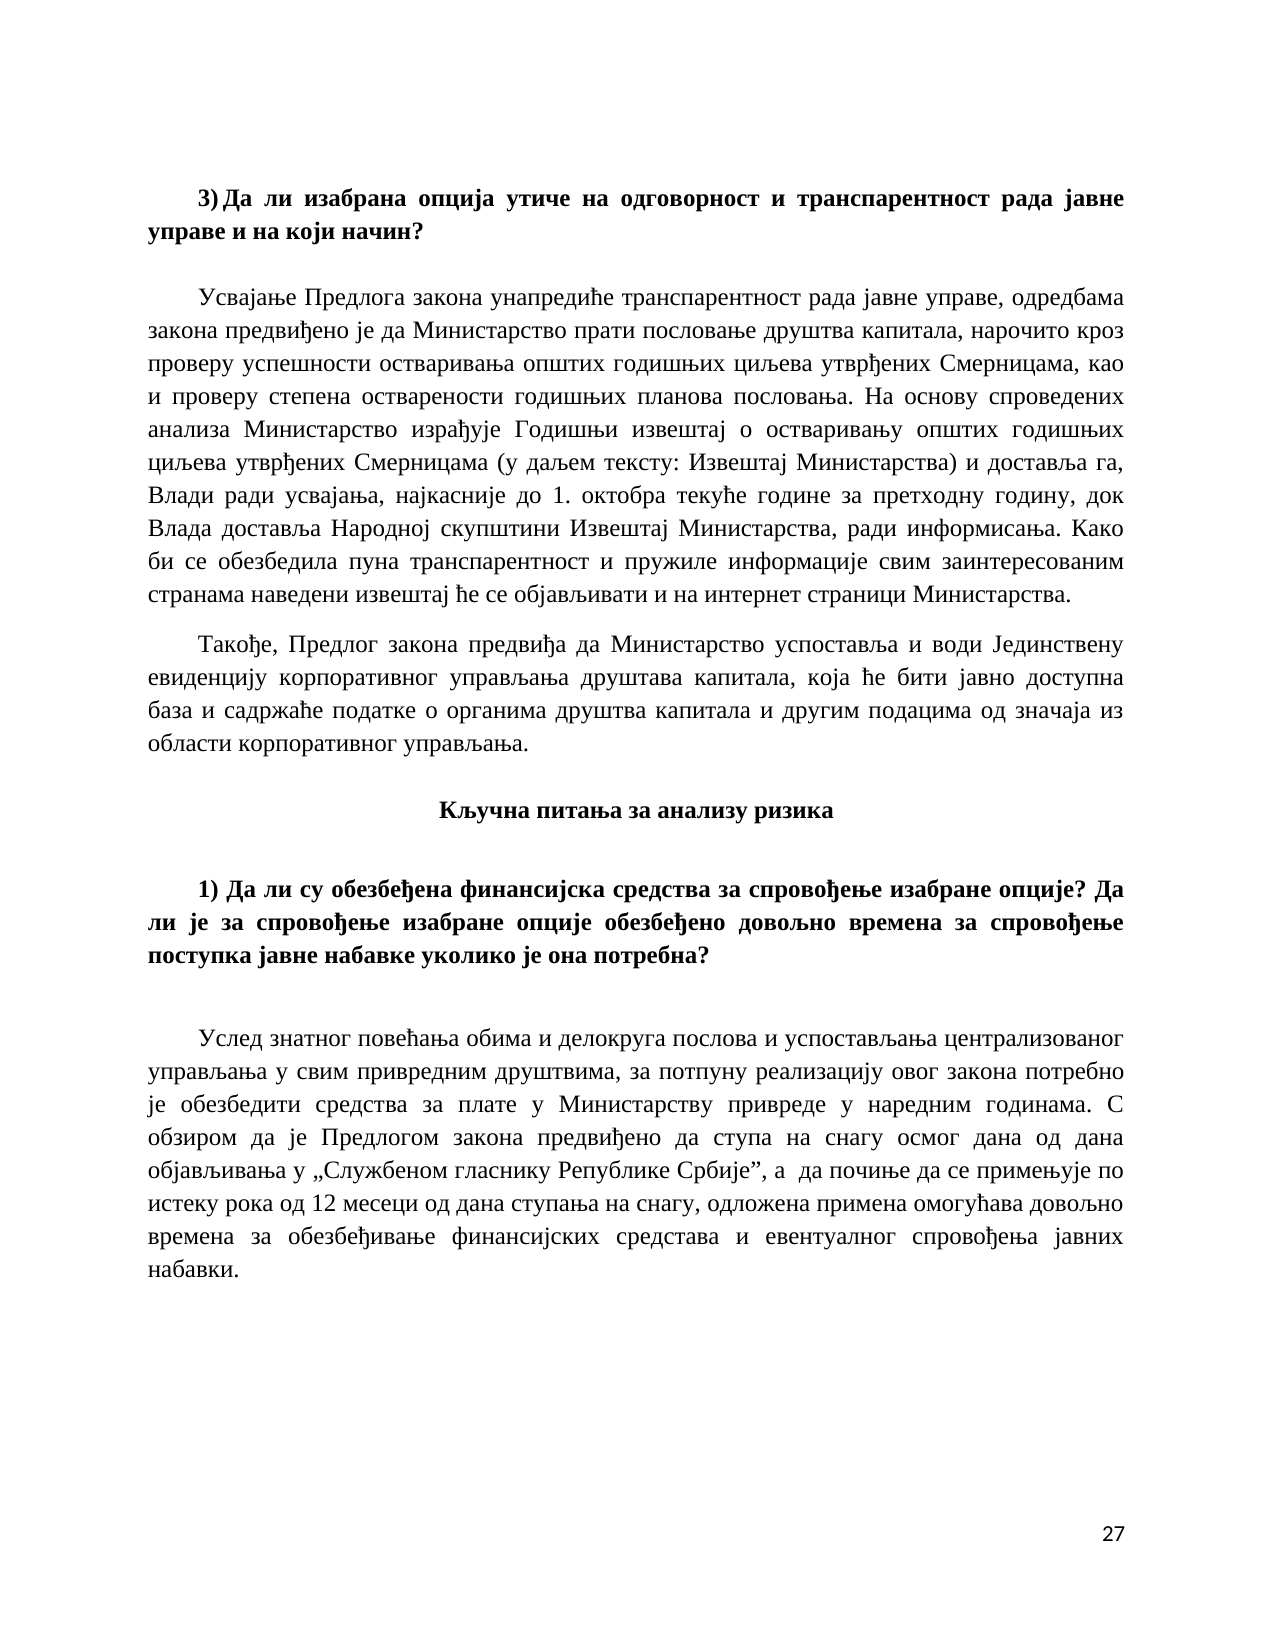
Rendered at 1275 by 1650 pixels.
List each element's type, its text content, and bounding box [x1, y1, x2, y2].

text Такође, Предлог закона предвиђа да Министарство успоставља и води Јединствену евиденцију корпоративног управљања друштава капитала, која ће бити јавно доступна база и садржаће податке о органима друштва капитала и другим подацима од значаја из области корпоративног управљања. [148, 629, 1125, 757]
text Услед знатног повећања обима и делокруга послова и успостављања централизованог управљања у свим привредним друштвима, за потпуну реализацију овог закона потребно је обезбедити средства за плате у Министарству привреде у наредним годинама. С обзиром да је Предлогом закона предвиђено да ступа на снагу осмог дана од дана објављивања у „Службеном гласнику Републике Србије”, а да почиње да се примењује по истеку рока од 12 месеци од дана ступања на снагу, одложена примена омогућава довољно времена за обезбеђивање финансијских средстава и евентуалног спровођења јавних набавки. [148, 1023, 1125, 1283]
text Кључна питања за анализу ризика [148, 795, 1125, 824]
list Да ли изабрана опција утиче на одговорност и транспарентност рада јавне управе и на који начин? [148, 183, 1125, 245]
text 1) Да ли су обезбеђена финансијска средства за спровођење изабране опције? Да ли је за спровођење изабране опције обезбеђено довољно времена за спровођење поступка јавне набавке уколико је она потребна? [148, 874, 1125, 969]
text Усвајање Предлога закона унапредиће транспарентност рада јавне управе, одредбама закона предвиђено је да Министарство прати пословање друштва капитала, нарочито кроз проверу успешности остваривања општих годишњих циљева утврђених Смерницама, као и проверу степена остварености годишњих планова пословања. На основу спроведених анализа Министарство израђује Годишњи извештај о остваривању општих годишњих циљева утврђених Смерницама (у даљем тексту: Извештај Министарства) и доставља га, Влади ради усвајања, најкасније до 1. октобра текуће године за претходну годину, док Влада доставља Народној скупштини Извештај Министарства, ради информисања. Како би се обезбедила пуна транспарентност и пружиле информације свим заинтересованим странама наведени извештај ће се објављивати и на интернет страници Министарства. [148, 282, 1125, 608]
